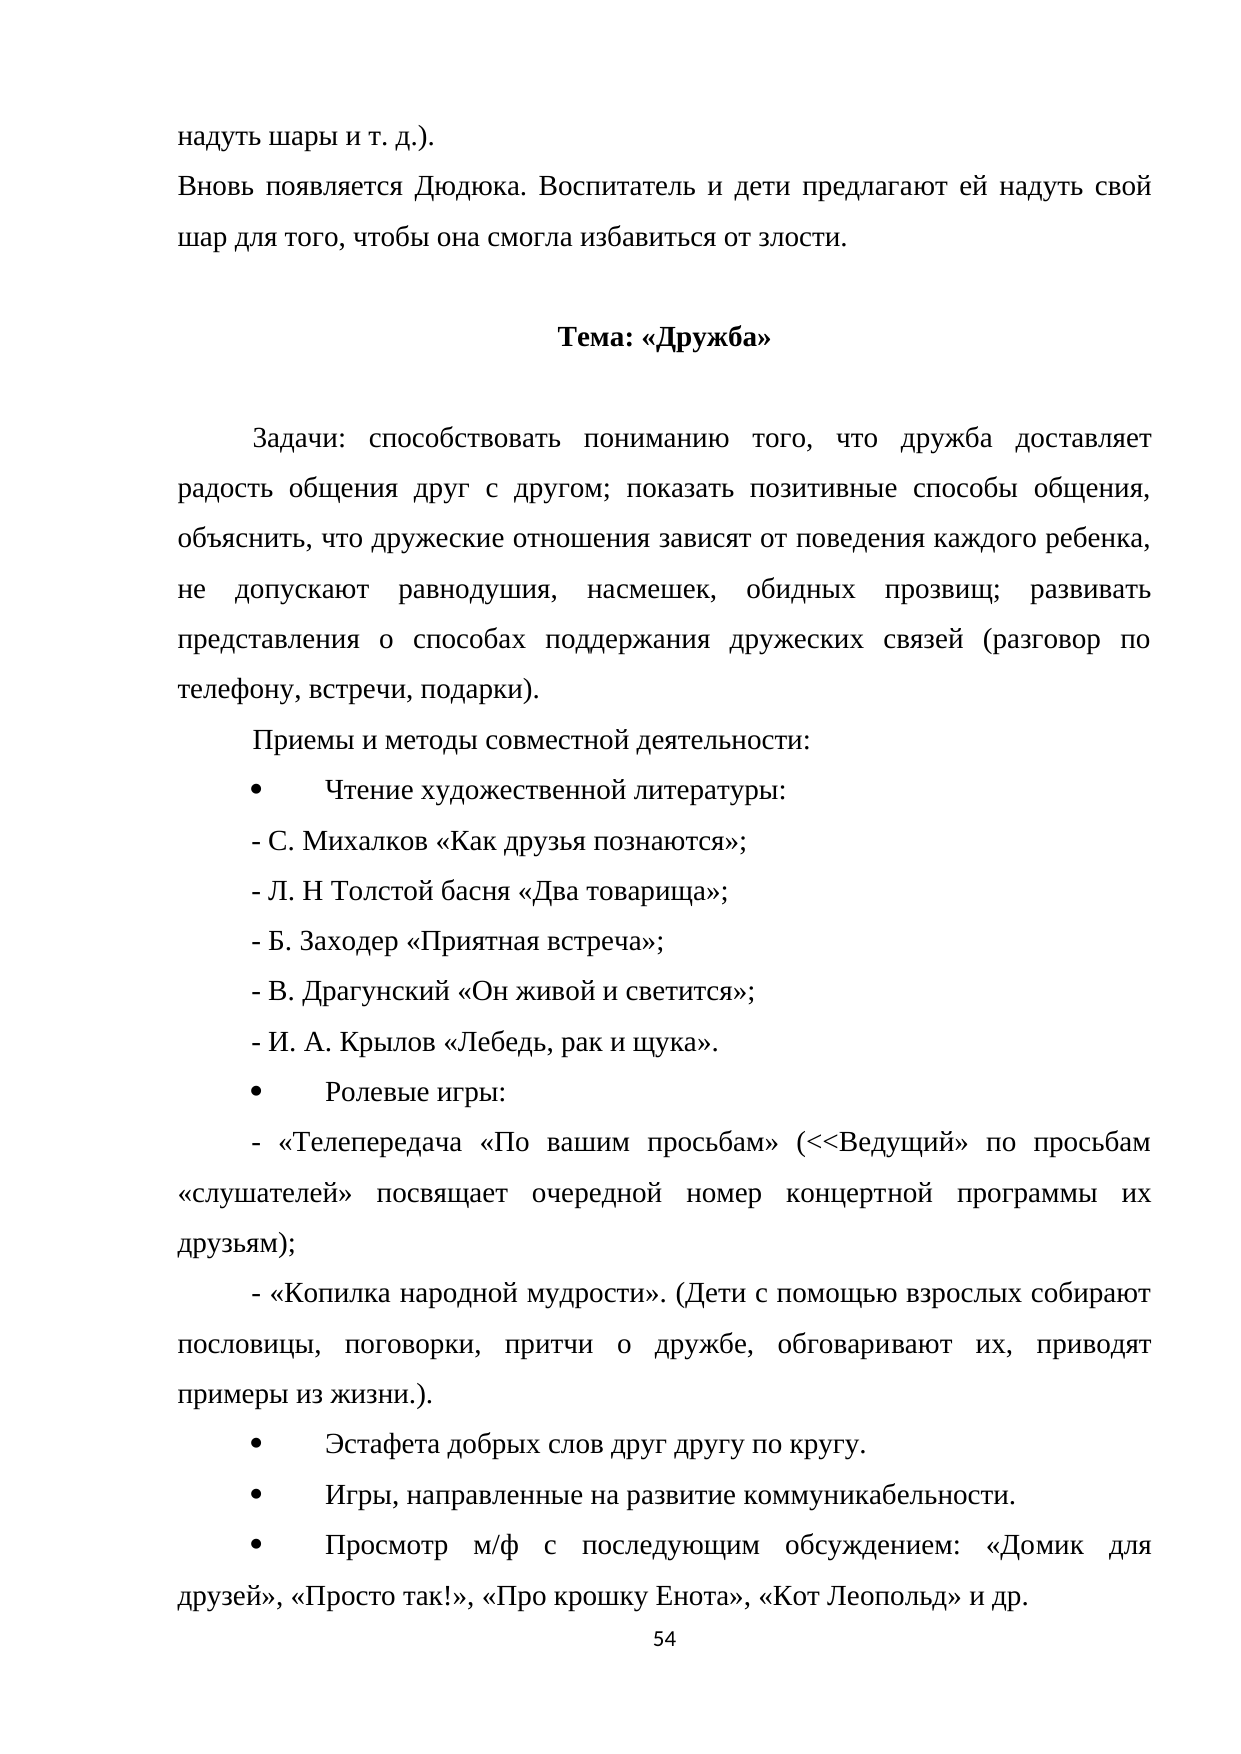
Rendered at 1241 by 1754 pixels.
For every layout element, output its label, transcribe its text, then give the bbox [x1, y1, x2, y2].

text - «Телепередача «По вашим просьбам» (<<Ведущий» по просьбам «слушателей» посвящает очередной номер концертной программы их друзьям); [177, 1124, 1152, 1259]
list Чтение художественной литературы: [177, 772, 1152, 806]
text - В. Драгунский «Он живой и светится»; [177, 973, 1152, 1007]
list Ролевые игры: [177, 1074, 1152, 1108]
text - Б. Заходер «Приятная встреча»; [177, 923, 1152, 957]
text - «Копилка народной мудрости». (Дети с помощью взрослых собирают пословицы, поговорки, притчи о дружбе, обговаривают их, приводят примеры из жизни.). [177, 1276, 1152, 1410]
text Тема: «Дружба» [177, 319, 1152, 353]
text 3адачи: способствовать пониманию того, что дружба доставляет радость общения друг с другом; показать позитивные способы общения, объяснить, что дружеские отношения зависят от поведения каждого ребенка, не допускают равнодушия, насмешек, обидных прозвищ; развивать представления о способах поддержания дружеских связей (разговор по телефону, встречи, подарки). [177, 420, 1152, 705]
text - И. А. Крылов «Лебедь, рак и щука». [177, 1024, 1152, 1057]
list Игры, направленные на развитие коммуникабельности. [177, 1477, 1152, 1511]
list Эстафета добрых слов друг другу по кругу. [177, 1426, 1152, 1460]
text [177, 118, 1152, 152]
text Вновь появляется Дюдюка. Воспитатель и дети предлагают ей надуть свой шар для того, чтобы она смогла избавиться от злости. [177, 168, 1152, 252]
text - С. Михалков «Как друзья познаются»; [177, 823, 1152, 856]
text Приемы и методы совместной деятельности: [177, 722, 1152, 755]
text - Л. Н Толстой басня «Два товарища»; [177, 873, 1152, 906]
list Просмотр м/ф с последующим обсуждением: «Домик для друзей», «Просто так!», «Про крошку Енота», «Кот Леопольд» и др. [177, 1527, 1152, 1611]
